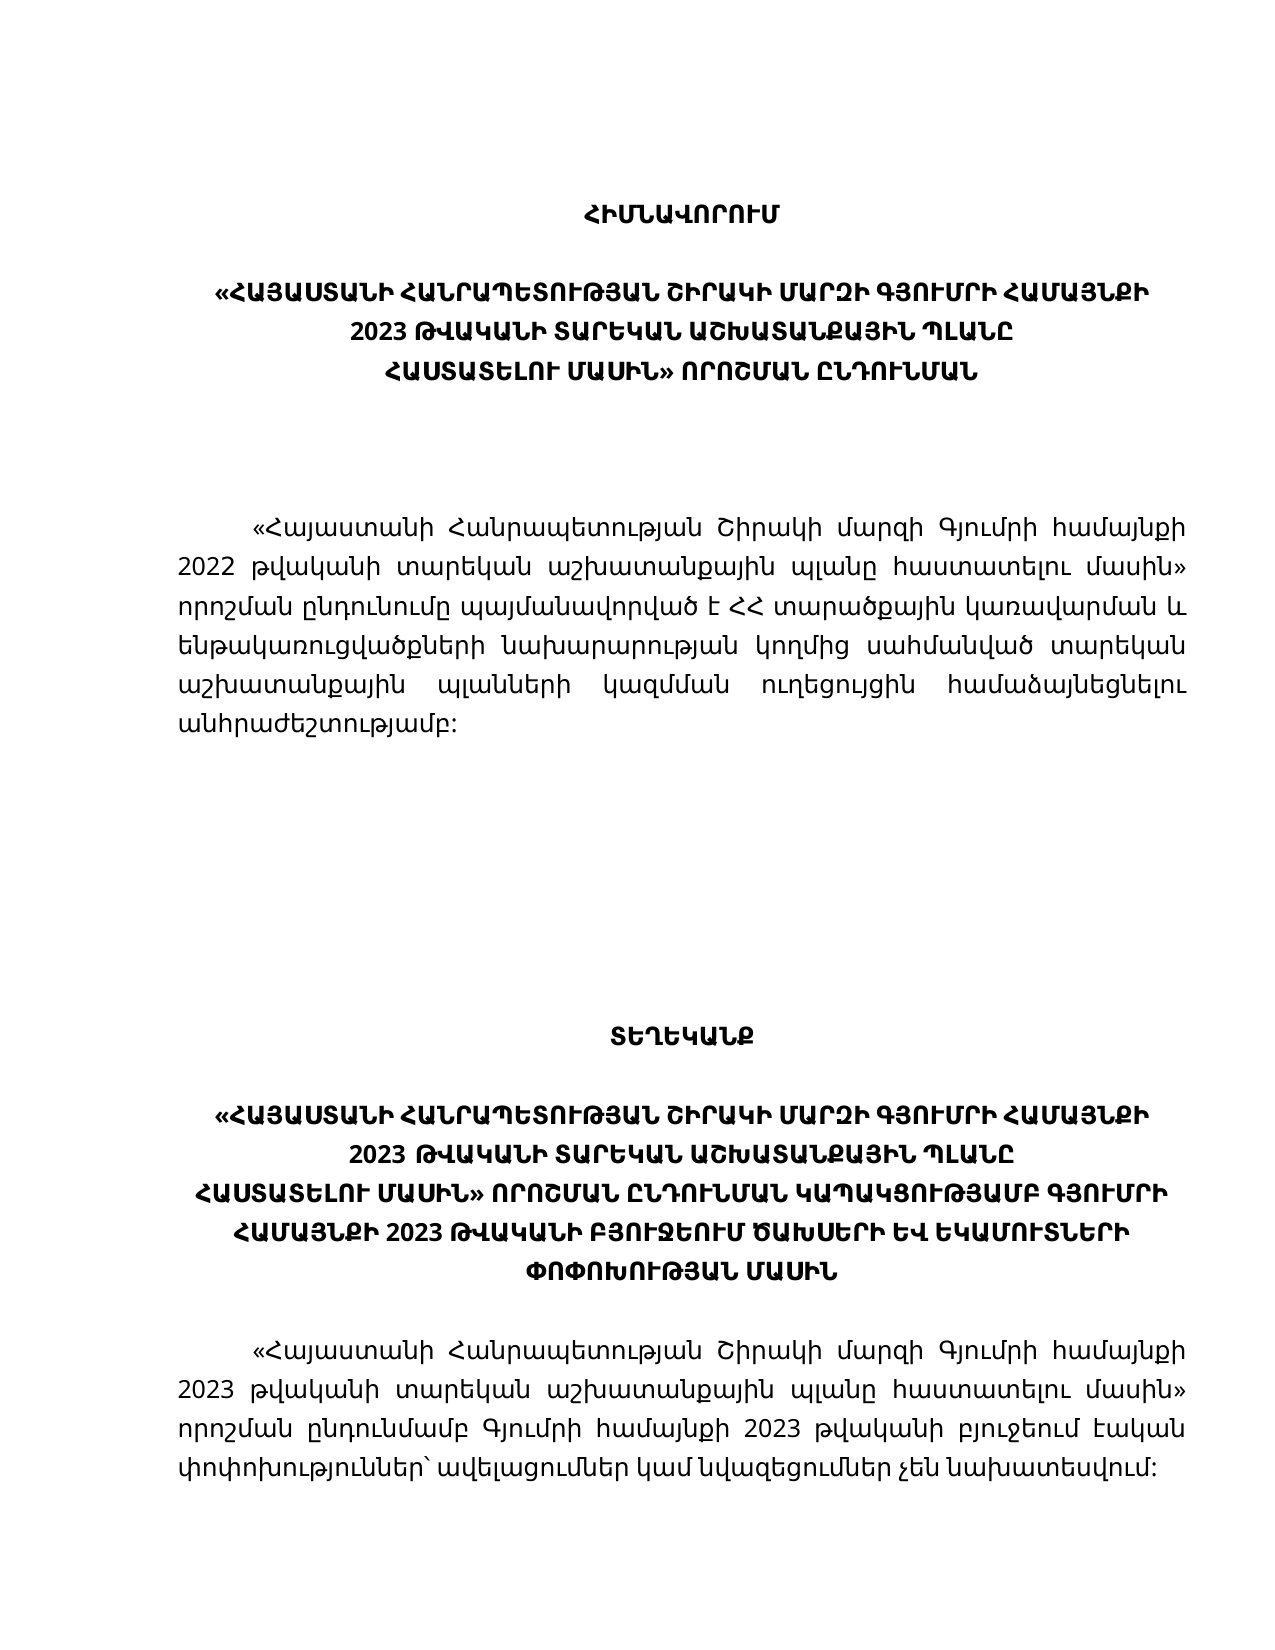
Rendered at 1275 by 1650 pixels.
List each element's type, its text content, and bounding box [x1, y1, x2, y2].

text ՏԵՂԵԿԱՆՔ [177, 1019, 1186, 1053]
text «ՀԱՅԱՍՏԱՆԻ ՀԱՆՐԱՊԵՏՈՒԹՅԱՆ ՇԻՐԱԿԻ ՄԱՐԶԻ ԳՅՈՒՄՐԻ ՀԱՄԱՅՆՔԻ [177, 1097, 1186, 1131]
text 2023 ԹՎԱԿԱՆԻ ՏԱՐԵԿԱՆ ԱՇԽԱՏԱՆՔԱՅԻՆ ՊԼԱՆԸ [177, 314, 1186, 348]
text «ՀԱՅԱՍՏԱՆԻ ՀԱՆՐԱՊԵՏՈՒԹՅԱՆ ՇԻՐԱԿԻ ՄԱՐԶԻ ԳՅՈՒՄՐԻ ՀԱՄԱՅՆՔԻ [177, 275, 1186, 309]
text «Հայաստանի Հանրապետության Շիրակի մարզի Գյումրի համայնքի 2022 թվականի տարեկան աշխատանքային պլանը հաստատելու մասին» որոշման ընդունումը պայմանավորված է ՀՀ տարածքային կառավարման և ենթակառուցվածքների նախարարության կողմից սահմանված տարեկան աշխատանքային պլանների կազմման ուղեցույցին համաձայնեցնելու անհրաժեշտությամբ: [177, 510, 1186, 740]
text ՀԻՄՆԱՎՈՐՈՒՄ [177, 196, 1186, 231]
text ՀԱՍՏԱՏԵԼՈՒ ՄԱՍԻՆ» ՈՐՈՇՄԱՆ ԸՆԴՈՒՆՄԱՆ [177, 353, 1186, 387]
text 2023 ԹՎԱԿԱՆԻ ՏԱՐԵԿԱՆ ԱՇԽԱՏԱՆՔԱՅԻՆ ՊԼԱՆԸ [177, 1136, 1186, 1171]
text «Հայաստանի Հանրապետության Շիրակի մարզի Գյումրի համայնքի 2023 թվականի տարեկան աշխատանքային պլանը հաստատելու մասին» որոշման ընդունմամբ Գյումրի համայնքի 2023 թվականի բյուջեում էական փոփոխություններ՝ ավելացումներ կամ նվազեցումներ չեն նախատեսվում: [177, 1332, 1186, 1484]
text ՀԱՍՏԱՏԵԼՈՒ ՄԱՍԻՆ» ՈՐՈՇՄԱՆ ԸՆԴՈՒՆՄԱՆ ԿԱՊԱԿՑՈՒԹՅԱՄԲ ԳՅՈՒՄՐԻ ՀԱՄԱՅՆՔԻ 2023 ԹՎԱԿԱՆԻ ԲՅՈՒՋԵՈՒՄ ԾԱԽՍԵՐԻ ԵՎ ԵԿԱՄՈՒՏՆԵՐԻ ՓՈՓՈԽՈՒԹՅԱՆ ՄԱՍԻՆ [177, 1176, 1186, 1288]
